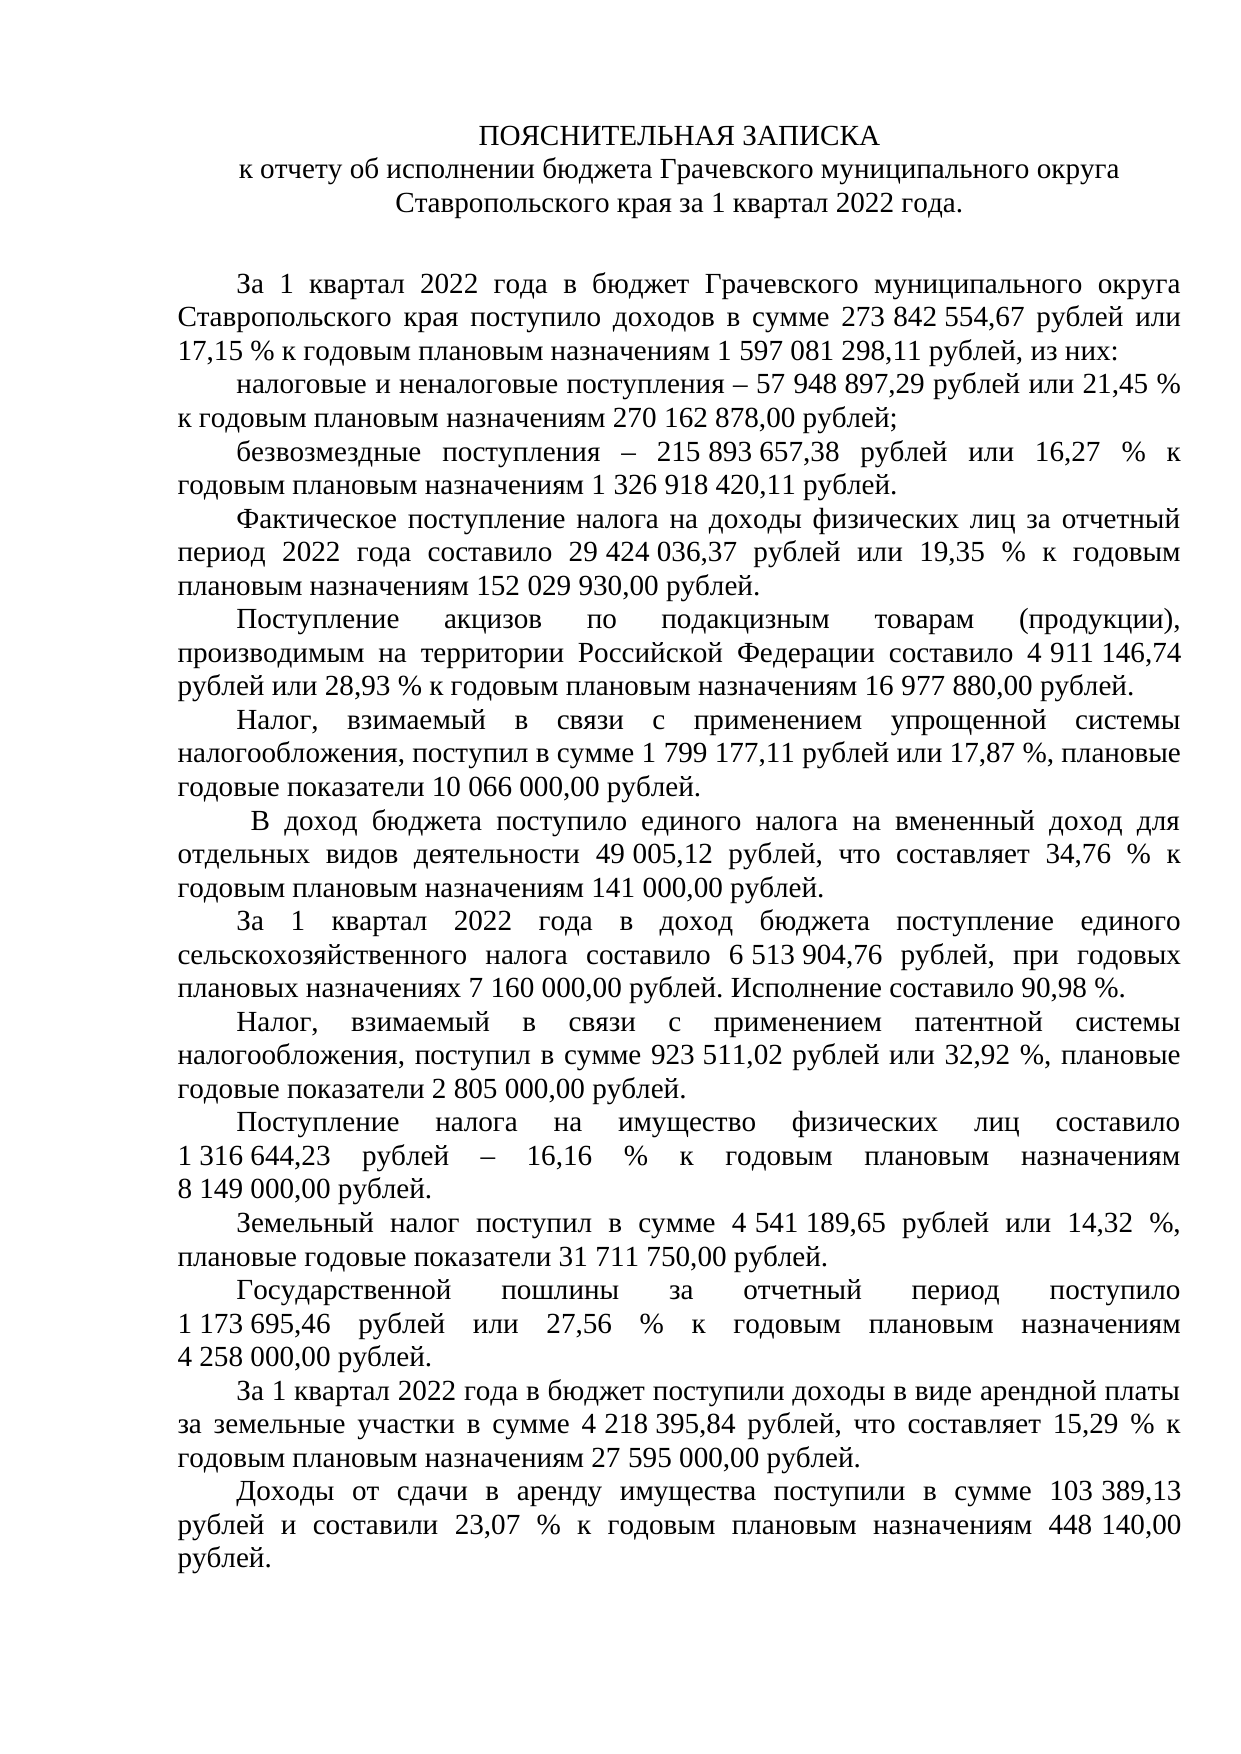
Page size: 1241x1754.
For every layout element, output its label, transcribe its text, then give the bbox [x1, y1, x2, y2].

text к отчету об исполнении бюджета Грачевского муниципального округа [177, 152, 1181, 185]
text За 1 квартал 2022 года в бюджет поступили доходы в виде арендной платы за земельные участки в сумме 4 218 395,84 рублей, что составляет 15,29 % к годовым плановым назначениям 27 595 000,00 рублей. [177, 1373, 1181, 1473]
text Налог, взимаемый в связи с применением упрощенной системы налогообложения, поступил в сумме 1 799 177,11 рублей или 17,87 %, плановые годовые показатели 10 066 000,00 рублей. [177, 702, 1181, 803]
text Земельный налог поступил в сумме 4 541 189,65 рублей или 14,32 %, плановые годовые показатели 31 711 750,00 рублей. [177, 1205, 1181, 1272]
text Ставропольского края за 1 квартал 2022 года. [177, 185, 1181, 219]
text ПОЯСНИТЕЛЬНАЯ ЗАПИСКА [177, 118, 1181, 152]
text В доход бюджета поступило единого налога на вмененный доход для отдельных видов деятельности 49 005,12 рублей, что составляет 34,76 % к годовым плановым назначениям 141 000,00 рублей. [177, 803, 1181, 903]
text налоговые и неналоговые поступления – 57 948 897,29 рублей или 21,45 % к годовым плановым назначениям 270 162 878,00 рублей; [177, 367, 1181, 434]
text За 1 квартал 2022 года в бюджет Грачевского муниципального округа Ставропольского края поступило доходов в сумме 273 842 554,67 рублей или 17,15 % к годовым плановым назначениям 1 597 081 298,11 рублей, из них: [177, 266, 1181, 367]
text Фактическое поступление налога на доходы физических лиц за отчетный период 2022 года составило 29 424 036,37 рублей или 19,35 % к годовым плановым назначениям 152 029 930,00 рублей. [177, 501, 1181, 601]
text За 1 квартал 2022 года в доход бюджета поступление единого сельскохозяйственного налога составило 6 513 904,76 рублей, при годовых плановых назначениях 7 160 000,00 рублей. Исполнение составило 90,98 %. [177, 903, 1181, 1004]
text Поступление налога на имущество физических лиц составило 1 316 644,23 рублей – 16,16 % к годовым плановым назначениям 8 149 000,00 рублей. [177, 1104, 1181, 1205]
text Доходы от сдачи в аренду имущества поступили в сумме 103 389,13 рублей и составили 23,07 % к годовым плановым назначениям 448 140,00 рублей. [177, 1473, 1181, 1574]
text Государственной пошлины за отчетный период поступило 1 173 695,46 рублей или 27,56 % к годовым плановым назначениям 4 258 000,00 рублей. [177, 1272, 1181, 1373]
text Налог, взимаемый в связи с применением патентной системы налогообложения, поступил в сумме 923 511,02 рублей или 32,92 %, плановые годовые показатели 2 805 000,00 рублей. [177, 1004, 1181, 1104]
text безвозмездные поступления – 215 893 657,38 рублей или 16,27 % к годовым плановым назначениям 1 326 918 420,11 рублей. [177, 434, 1181, 501]
text Поступление акцизов по подакцизным товарам (продукции), производимым на территории Российской Федерации составило 4 911 146,74 рублей или 28,93 % к годовым плановым назначениям 16 977 880,00 рублей. [177, 601, 1181, 702]
